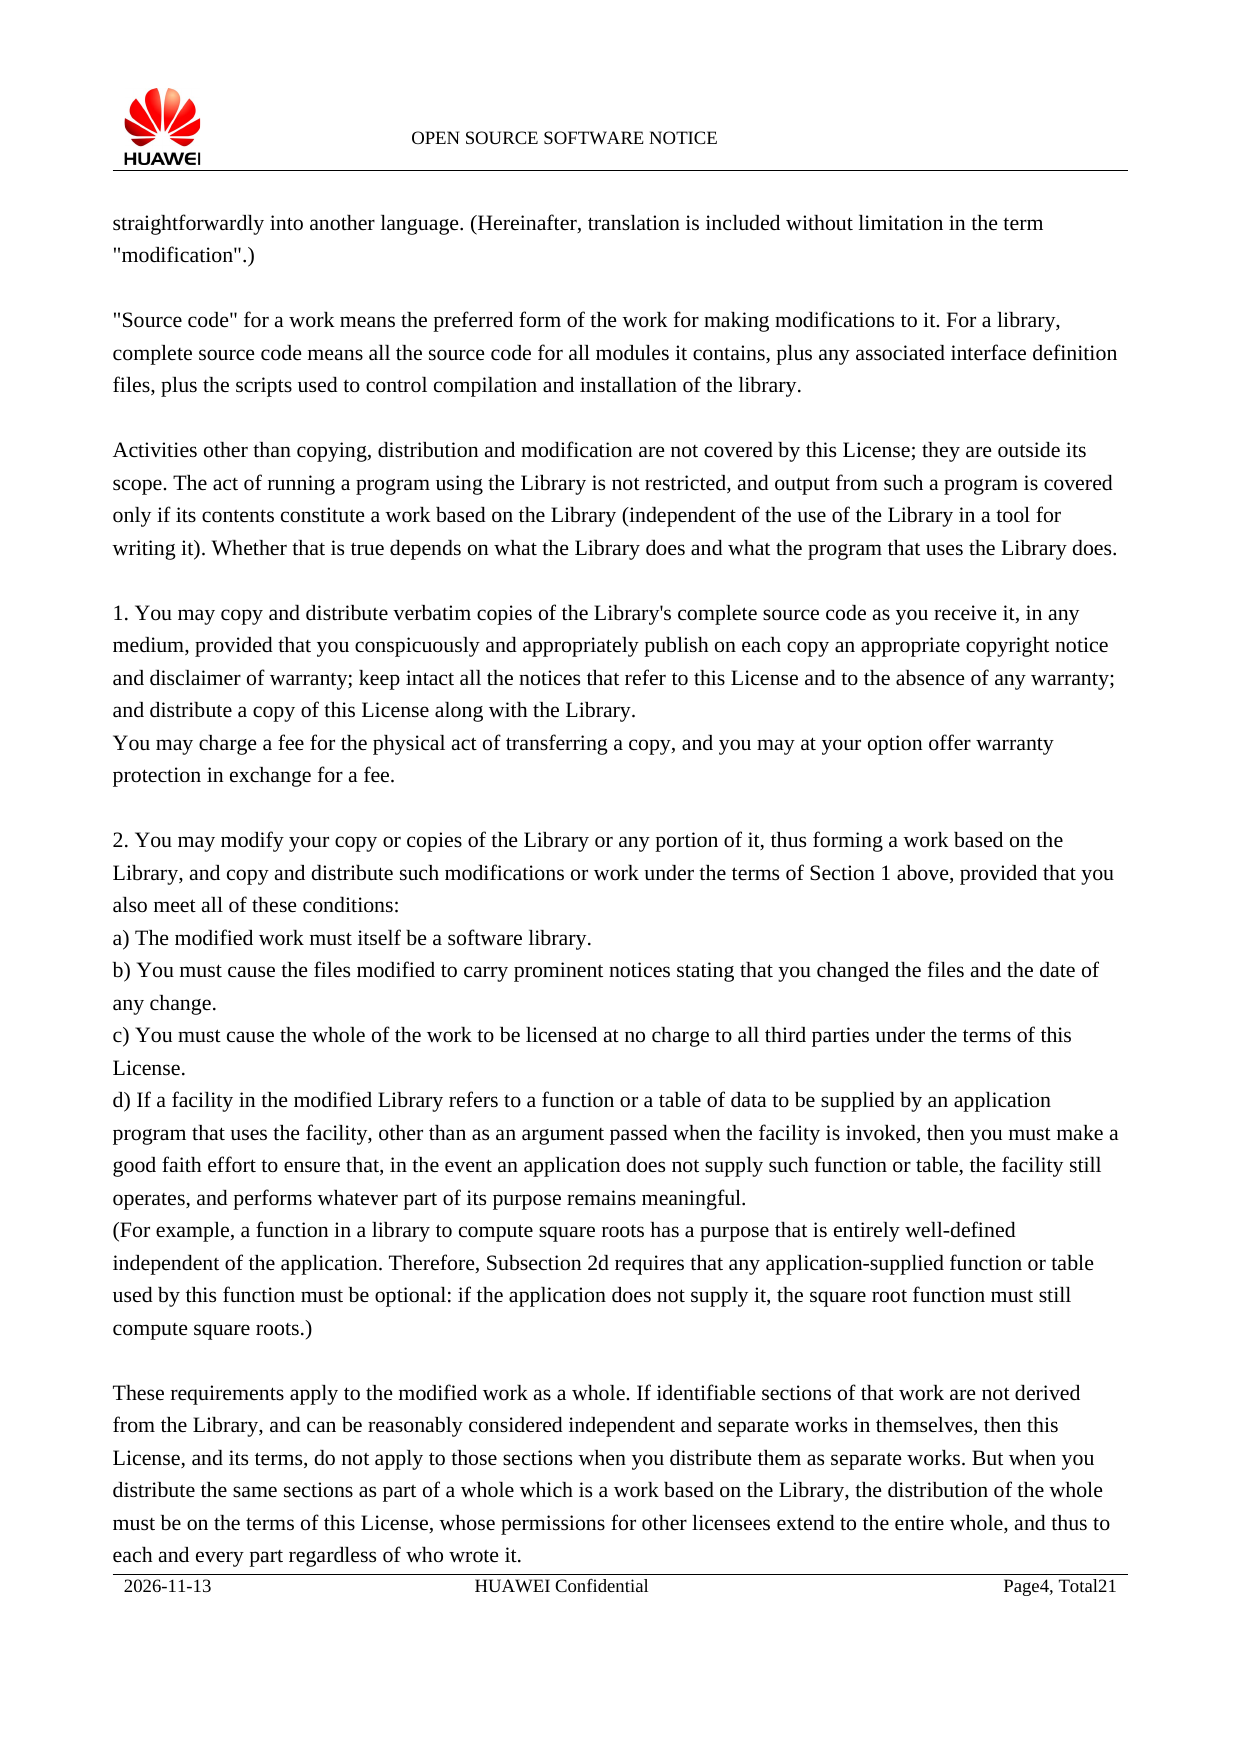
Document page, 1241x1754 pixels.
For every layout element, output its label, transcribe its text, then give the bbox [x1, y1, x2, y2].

text You may charge a fee for the physical act of transferring a copy, and you may at your option offer warranty protection in exchange for a fee. [112, 726, 1128, 791]
picture [124, 88, 201, 165]
text c) You must cause the whole of the work to be licensed at no charge to all third parties under the terms of this License. [112, 1019, 1128, 1084]
text 2. You may modify your copy or copies of the Library or any portion of it, thus forming a work based on the Library, and copy and distribute such modifications or work under the terms of Section 1 above, provided that you also meet all of these conditions: [112, 824, 1128, 921]
text 1. You may copy and distribute verbatim copies of the Library's complete source code as you receive it, in any medium, provided that you conspicuously and appropriately publish on each copy an appropriate copyright notice and disclaimer of warranty; keep intact all the notices that refer to this License and to the absence of any warranty; and distribute a copy of this License along with the Library. [112, 596, 1128, 726]
text (For example, a function in a library to compute square roots has a purpose that is entirely well-defined independent of the application. Therefore, Subsection 2d requires that any application-supplied function or table used by this function must be optional: if the application does not supply it, the square root function must still compute square roots.) [112, 1214, 1128, 1344]
text These requirements apply to the modified work as a whole. If identifiable sections of that work are not derived from the Library, and can be reasonably considered independent and separate works in themselves, then this License, and its terms, do not apply to those sections when you distribute them as separate works. But when you distribute the same sections as part of a whole which is a work based on the Library, the distribution of the whole must be on the terms of this License, whose permissions for other licensees extend to the entire whole, and thus to each and every part regardless of who wrote it. [112, 1376, 1128, 1571]
text d) If a facility in the modified Library refers to a function or a table of data to be supplied by an application program that uses the facility, other than as an argument passed when the facility is invoked, then you must make a good faith effort to ensure that, in the event an application does not supply such function or table, the facility still operates, and performs whatever part of its purpose remains meaningful. [112, 1084, 1128, 1214]
text b) You must cause the files modified to carry prominent notices stating that you changed the files and the date of any change. [112, 954, 1128, 1019]
text "Source code" for a work means the preferred form of the work for making modifications to it. For a library, complete source code means all the source code for all modules it contains, plus any associated interface definition files, plus the scripts used to control compilation and installation of the library. [112, 304, 1128, 401]
text a) The modified work must itself be a software library. [112, 921, 1128, 954]
text Activities other than copying, distribution and modification are not covered by this License; they are outside its scope. The act of running a program using the Library is not restricted, and output from such a program is covered only if its contents constitute a work based on the Library (independent of the use of the Library in a tool for writing it). Whether that is true depends on what the Library does and what the program that uses the Library does. [112, 434, 1128, 564]
